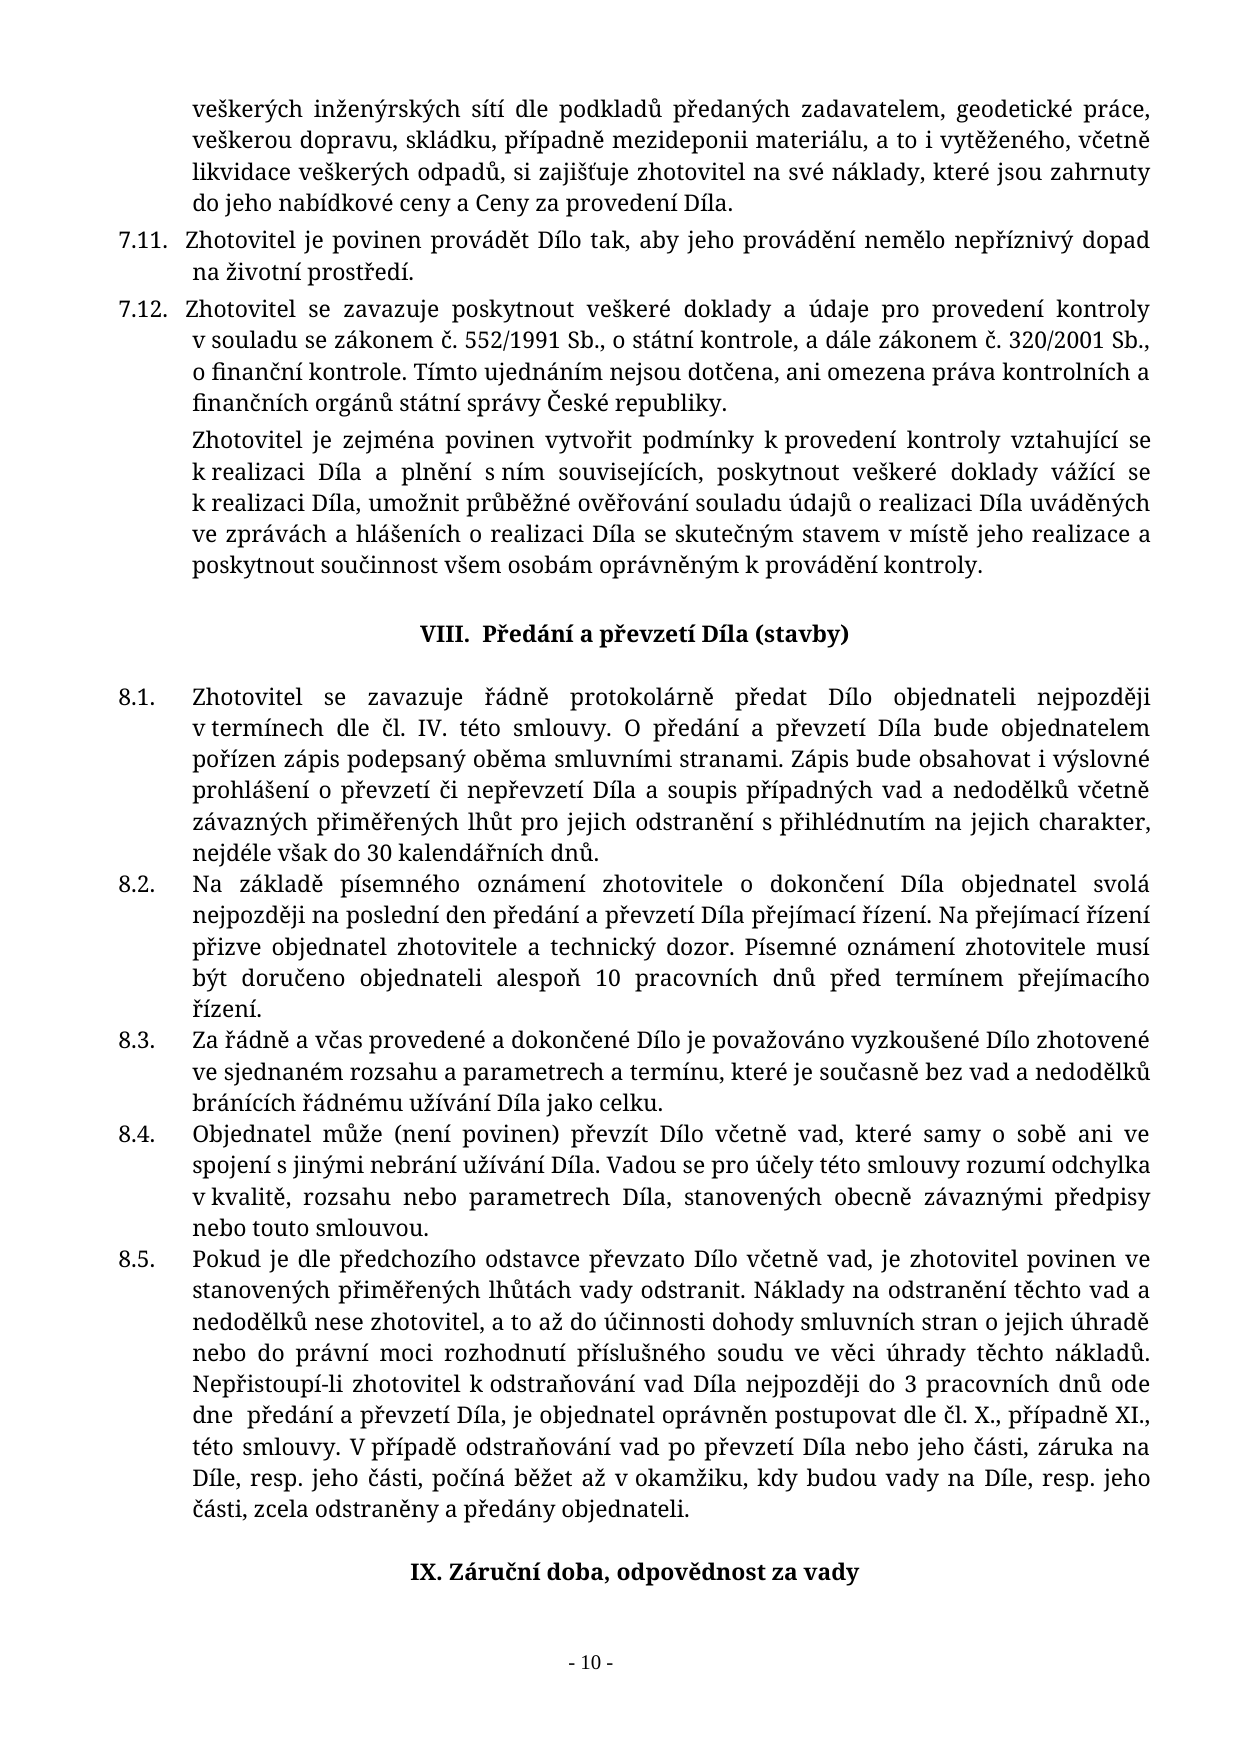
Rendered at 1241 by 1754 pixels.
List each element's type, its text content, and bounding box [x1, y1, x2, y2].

list Pokud je dle předchozího odstavce převzato Dílo včetně vad, je zhotovitel povinen ve stanovených přiměřených lhůtách vady odstranit. Náklady na odstranění těchto vad a nedodělků nese zhotovitel, a to až do účinnosti dohody smluvních stran o jejich úhradě nebo do právní moci rozhodnutí příslušného soudu ve věci úhrady těchto nákladů. Nepřistoupí-li zhotovitel k odstraňování vad Díla nejpozději do 3 pracovních dnů ode dne předání a převzetí Díla, je objednatel oprávněn postupovat dle čl. X., případně XI., této smlouvy. V případě odstraňování vad po převzetí Díla nebo jeho části, záruka na Díle, resp. jeho části, počíná běžet až v okamžiku, kdy budou vady na Díle, resp. jeho části, zcela odstraněny a předány objednateli. [118, 1243, 1152, 1524]
text Zhotovitel je zejména povinen vytvořit podmínky k provedení kontroly vztahující se k realizaci Díla a plnění s ním souvisejících, poskytnout veškeré doklady vážící se k realizaci Díla, umožnit průběžné ověřování souladu údajů o realizaci Díla uváděných ve zprávách a hlášeních o realizaci Díla se skutečným stavem v místě jeho realizace a poskytnout součinnost všem osobám oprávněným k provádění kontroly. [192, 424, 1152, 580]
list Za řádně a včas provedené a dokončené Dílo je považováno vyzkoušené Dílo zhotovené ve sjednaném rozsahu a parametrech a termínu, které je současně bez vad a nedodělků bránících řádnému užívání Díla jako celku. [118, 1024, 1152, 1118]
list Objednatel může (není povinen) převzít Dílo včetně vad, které samy o sobě ani ve spojení s jinými nebrání užívání Díla. Vadou se pro účely této smlouvy rozumí odchylka v kvalitě, rozsahu nebo parametrech Díla, stanovených obecně závaznými předpisy nebo touto smlouvou. [118, 1118, 1152, 1243]
list Zhotovitel je povinen provádět Dílo tak, aby jeho provádění nemělo nepříznivý dopad na životní prostředí. [118, 224, 1152, 287]
list Zhotovitel se zavazuje řádně protokolárně předat Dílo objednateli nejpozději v termínech dle čl. IV. této smlouvy. O předání a převzetí Díla bude objednatelem pořízen zápis podepsaný oběma smluvními stranami. Zápis bude obsahovat i výslovné prohlášení o převzetí či nepřevzetí Díla a soupis případných vad a nedodělků včetně závazných přiměřených lhůt pro jejich odstranění s přihlédnutím na jejich charakter, nejdéle však do 30 kalendářních dnů. [118, 680, 1152, 868]
text VIII. Předání a převzetí Díla (stavby) [118, 618, 1152, 649]
text IX. Záruční doba, odpovědnost za vady [118, 1555, 1152, 1587]
list Zhotovitel se zavazuje poskytnout veškeré doklady a údaje pro provedení kontroly v souladu se zákonem č. 552/1991 Sb., o státní kontrole, a dále zákonem č. 320/2001 Sb., o finanční kontrole. Tímto ujednáním nejsou dotčena, ani omezena práva kontrolních a finančních orgánů státní správy České republiky. [118, 293, 1152, 418]
list Na základě písemného oznámení zhotovitele o dokončení Díla objednatel svolá nejpozději na poslední den předání a převzetí Díla přejímací řízení. Na přejímací řízení přizve objednatel zhotovitele a technický dozor. Písemné oznámení zhotovitele musí být doručeno objednateli alespoň 10 pracovních dnů před termínem přejímacího řízení. [118, 868, 1152, 1024]
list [118, 93, 1152, 218]
